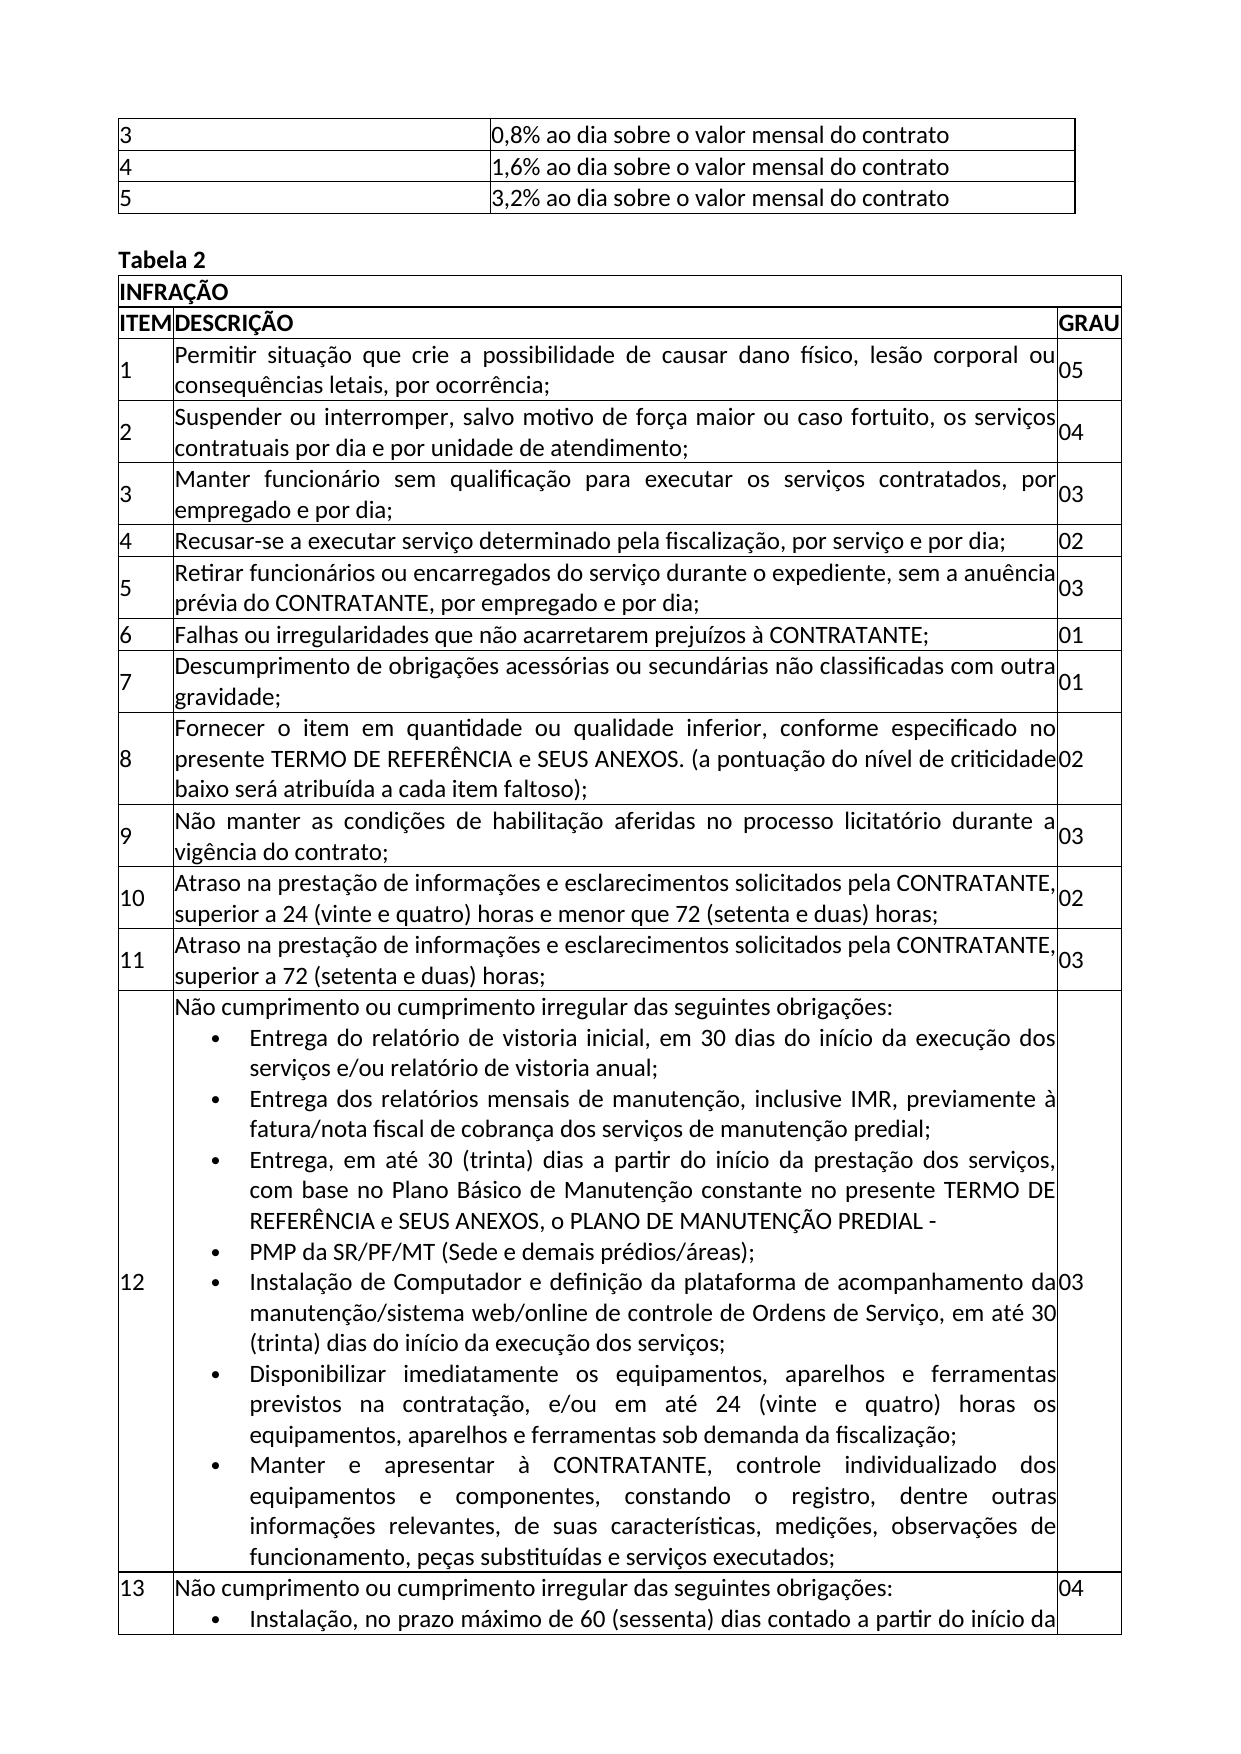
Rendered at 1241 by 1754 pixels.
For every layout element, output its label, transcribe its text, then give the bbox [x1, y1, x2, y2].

table_cell 04 [1058, 1573, 1121, 1633]
table_cell 10 [119, 867, 173, 928]
table_cell Atraso na prestação de informações e esclarecimentos solicitados pela CONTRATANTE, superior a 24 (vinte e quatro) horas e menor que 72 (setenta e duas) horas; [174, 867, 1057, 928]
table_cell 01 [1058, 619, 1121, 649]
table_cell 3 [119, 119, 490, 150]
table_cell Fornecer o item em quantidade ou qualidade inferior, conforme especificado no presente TERMO DE REFERÊNCIA e SEUS ANEXOS. (a pontuação do nível de criticidade baixo será atribuída a cada item faltoso); [174, 713, 1057, 804]
table_cell 3 [119, 463, 173, 524]
table_cell 1,6% ao dia sobre o valor mensal do contrato [491, 151, 1074, 181]
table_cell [174, 1573, 1057, 1633]
table_cell 02 [1058, 525, 1121, 556]
table_cell 11 [119, 929, 173, 990]
table_cell 4 [119, 151, 490, 181]
table_cell 13 [119, 1573, 173, 1633]
table_cell GRAU [1058, 308, 1121, 338]
table_cell 03 [1058, 991, 1121, 1571]
table_cell Não manter as condições de habilitação aferidas no processo licitatório durante a vigência do contrato; [174, 805, 1057, 866]
table_cell 03 [1058, 929, 1121, 990]
table_cell Recusar-se a executar serviço determinado pela fiscalização, por serviço e por dia; [174, 525, 1057, 556]
table_header INFRAÇÃO [119, 276, 1121, 306]
text Tabela 2 [118, 244, 1122, 275]
table_cell 01 [1058, 651, 1121, 712]
table_cell DESCRIÇÃO [174, 308, 1057, 338]
table_cell 7 [119, 651, 173, 712]
table_cell 12 [119, 991, 173, 1571]
table_cell 5 [119, 557, 173, 618]
table_cell 04 [1058, 401, 1121, 462]
table_cell 03 [1058, 805, 1121, 866]
table_cell 03 [1058, 557, 1121, 618]
table_cell 03 [1058, 463, 1121, 524]
table_cell 1 [119, 339, 173, 400]
table_cell Suspender ou interromper, salvo motivo de força maior ou caso fortuito, os serviços contratuais por dia e por unidade de atendimento; [174, 401, 1057, 462]
table_cell Atraso na prestação de informações e esclarecimentos solicitados pela CONTRATANTE, superior a 72 (setenta e duas) horas; [174, 929, 1057, 990]
table_cell 3,2% ao dia sobre o valor mensal do contrato [491, 182, 1074, 213]
table_cell Retirar funcionários ou encarregados do serviço durante o expediente, sem a anuência prévia do CONTRATANTE, por empregado e por dia; [174, 557, 1057, 618]
table_cell Descumprimento de obrigações acessórias ou secundárias não classificadas com outra gravidade; [174, 651, 1057, 712]
table_cell 8 [119, 713, 173, 804]
table_cell Falhas ou irregularidades que não acarretarem prejuízos à CONTRATANTE; [174, 619, 1057, 649]
table_cell Permitir situação que crie a possibilidade de causar dano físico, lesão corporal ou consequências letais, por ocorrência; [174, 339, 1057, 400]
table_cell 05 [1058, 339, 1121, 400]
table_cell 2 [119, 401, 173, 462]
table_cell 0,8% ao dia sobre o valor mensal do contrato [491, 119, 1074, 150]
table_cell Não cumprimento ou cumprimento irregular das seguintes obrigações: Entrega do relatório de vistoria inicial, em 30 dias do início da execução dos serviços e/ou relatório de vistoria anual; Entrega dos relatórios mensais de manutenção, inclusive IMR, previamente à fatura/nota fiscal de cobrança dos serviços de manutenção predial; Entrega, em até 30 (trinta) dias a partir do início da prestação dos serviços, com base no Plano Básico de Manutenção constante no presente TERMO DE REFERÊNCIA e SEUS ANEXOS, o PLANO DE MANUTENÇÃO PREDIAL - PMP da SR/PF/MT (Sede e demais prédios/áreas); Instalação de Computador e definição da plataforma de acompanhamento da manutenção/sistema web/online de controle de Ordens de Serviço, em até 30 (trinta) dias do início da execução dos serviços; Disponibilizar imediatamente os equipamentos, aparelhos e ferramentas previstos na contratação, e/ou em até 24 (vinte e quatro) horas os equipamentos, aparelhos e ferramentas sob demanda da fiscalização; Manter e apresentar à CONTRATANTE, controle individualizado dos equipamentos e componentes, constando o registro, dentre outras informações relevantes, de suas características, medições, observações de funcionamento, peças substituídas e serviços executados; [174, 991, 1057, 1571]
table_cell 5 [119, 182, 490, 213]
table_cell 4 [119, 525, 173, 556]
table_cell ITEM [119, 308, 173, 338]
table_cell Manter funcionário sem qualificação para executar os serviços contratados, por empregado e por dia; [174, 463, 1057, 524]
table_cell 02 [1058, 713, 1121, 804]
table_cell 9 [119, 805, 173, 866]
table_cell 02 [1058, 867, 1121, 928]
table_cell 6 [119, 619, 173, 649]
